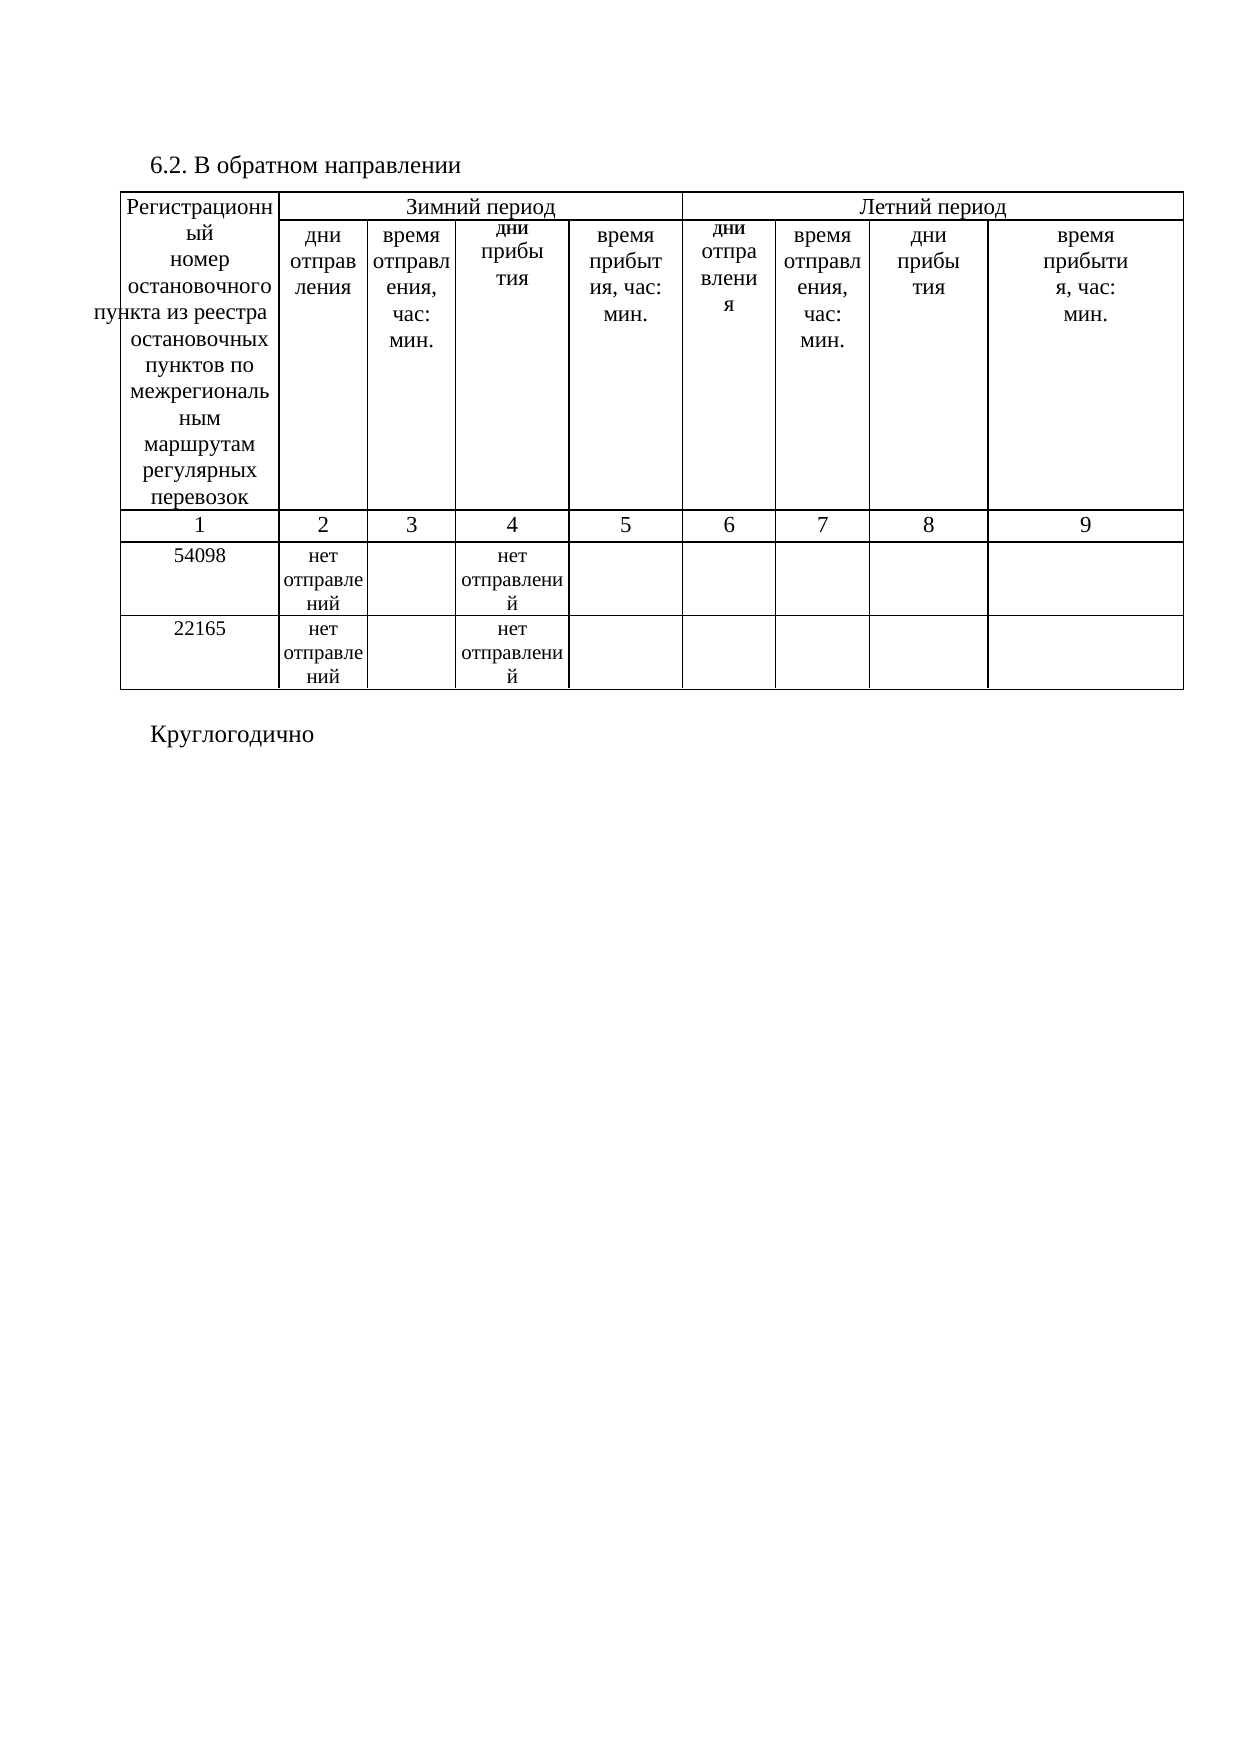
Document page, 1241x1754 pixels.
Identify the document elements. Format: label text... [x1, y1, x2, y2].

table_cell время отправл ения, час: мин. [776, 221, 869, 509]
table_cell [870, 543, 987, 615]
table_cell 4 [456, 511, 568, 541]
table_cell 2 [280, 511, 367, 541]
text 6.2. В обратном направлении [150, 150, 1090, 179]
text Круглогодично [150, 719, 1090, 747]
table_cell ДНИ прибы тия [456, 221, 568, 509]
table_cell [683, 616, 775, 688]
table_cell 5 [570, 511, 682, 541]
table_cell [570, 543, 682, 615]
table_cell [989, 543, 1183, 615]
table_cell 9 [989, 511, 1183, 541]
table_cell нет отправлений [280, 543, 367, 615]
table_cell [776, 543, 869, 615]
table_cell время прибыт ия, час: мин. [570, 221, 682, 509]
table_cell 6 [683, 511, 775, 541]
table_cell 54098 [121, 543, 278, 615]
table_cell время отправл ения, час: мин. [368, 221, 455, 509]
table_cell нет отправлений [456, 543, 568, 615]
table_cell 8 [870, 511, 987, 541]
table_cell 1 [121, 511, 278, 541]
table_cell [870, 616, 987, 688]
table_cell 7 [776, 511, 869, 541]
table_cell ДНИ отпра влени я [683, 221, 775, 509]
table_cell [368, 543, 455, 615]
table_cell [776, 616, 869, 688]
table_cell [368, 616, 455, 688]
table_cell [989, 616, 1183, 688]
table_cell [683, 543, 775, 615]
table_header Зимний период [280, 193, 682, 219]
table_cell дни прибы тия [870, 221, 987, 509]
table_cell дни отправ ления [280, 221, 367, 509]
table_header Регистрационный номер остановочного пункта из реестра остановочных пунктов по межрегиональным маршрутам регулярных перевозок [121, 193, 278, 509]
table_cell 22165 [121, 616, 278, 688]
table_cell [570, 616, 682, 688]
table_header Летний период [683, 193, 1183, 219]
table_cell 3 [368, 511, 455, 541]
table_cell нет отправлений [280, 616, 367, 688]
table_cell нет отправлений [456, 616, 568, 688]
table_cell время прибыти я, час: мин. [989, 221, 1183, 509]
